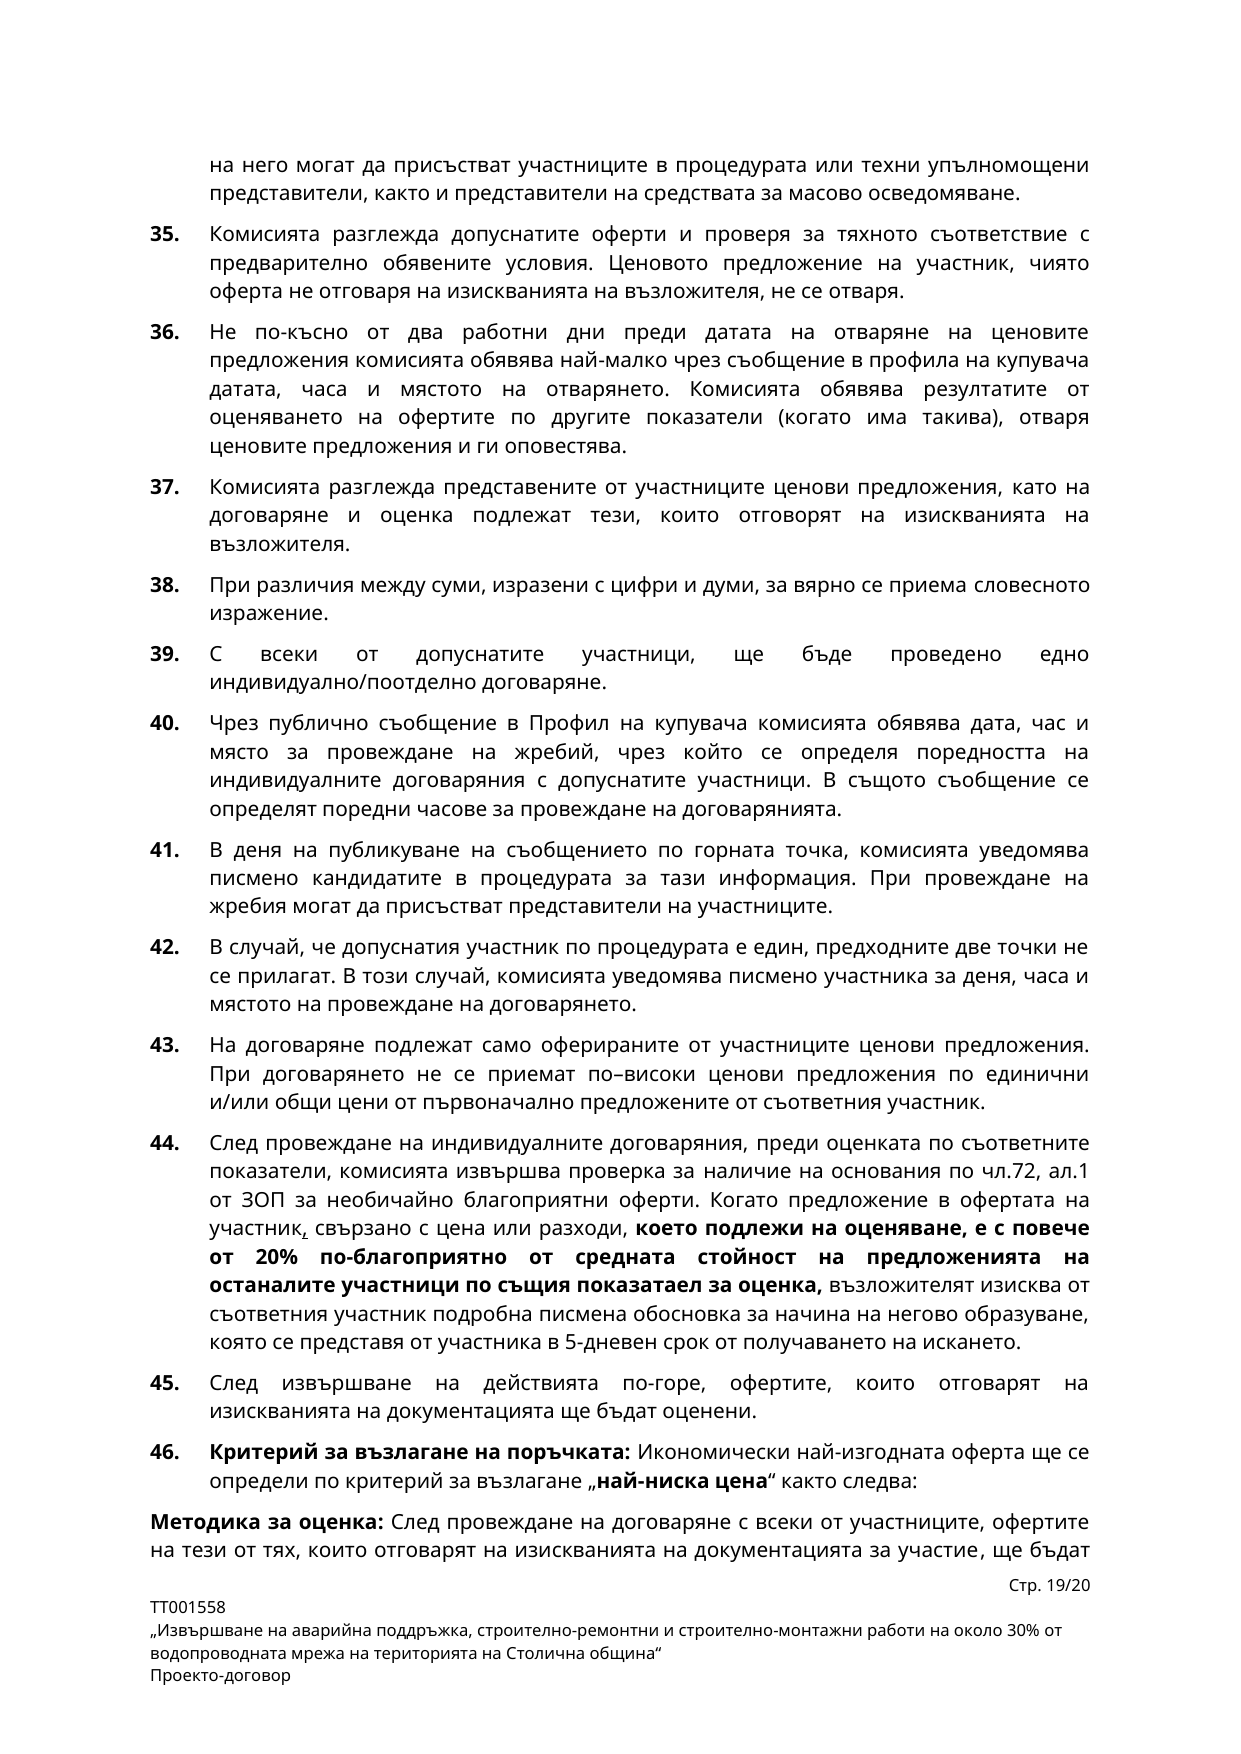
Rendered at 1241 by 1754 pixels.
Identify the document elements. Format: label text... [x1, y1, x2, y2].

list След извършване на действията по-горе, офертите, които отговарят на изискванията на документацията ще бъдат оценени. [150, 1368, 1090, 1425]
list В деня на публикуване на съобщението по горната точка, комисията уведомява писмено кандидатите в процедурата за тази информация. При провеждане на жребия могат да присъстват представители на участниците. [150, 835, 1090, 920]
list След провеждане на индивидуалните договаряния, преди оценката по съответните показатели, комисията извършва проверка за наличие на основания по чл.72, ал.1 от ЗОП за необичайно благоприятни оферти. Когато предложение в офертата на участник, свързано с цена или разходи, което подлежи на оценяване, е с повече от 20% по-благоприятно от средната стойност на предложенията на останалите участници по същия показатаел за оценка, възложителят изисква от съответния участник подробна писмена обосновка за начина на негово образуване, която се представя от участника в 5-дневен срок от получаването на искането. [150, 1128, 1090, 1356]
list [150, 150, 1090, 207]
list Критерий зa възлагане на поръчката: Икономически най-изгодната оферта ще се определи по критерий за възлагане „най-ниска цена“ както следва: [150, 1437, 1090, 1494]
list Не по-късно от два работни дни преди датата на отваряне на ценовите предложения комисията обявява най-малко чрез съобщение в профила на купувача датата, часа и мястото на отварянето. Комисията обявява резултатите от оценяването на офертите по другите показатели (когато има такива), отваря ценовите предложения и ги оповестява. [150, 317, 1090, 459]
list Комисията разглежда допуснатите оферти и проверя за тяхното съответствие с предварително обявените условия. Ценовото предложение на участник, чиято оферта не отговаря на изискванията на възложителя, не се отваря. [150, 219, 1090, 305]
list На договаряне подлежат само оферираните от участниците ценови предложения. При договарянето не се приемат по–високи ценови предложения по единични и/или общи цени от първоначално предложените от съответния участник. [150, 1030, 1090, 1116]
list Комисията разглежда представените от участниците ценови предложения, като на договаряне и оценка подлежат тези, които отговорят на изискванията на възложителя. [150, 472, 1090, 557]
list С всеки от допуснатите участници, ще бъде проведено едно индивидуално/поотделно договаряне. [150, 639, 1090, 696]
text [150, 1507, 1090, 1564]
list В случай, че допуснатия участник по процедурата е един, предходните две точки не се прилагат. В този случай, комисията уведомява писмено участника за деня, часа и мястото на провеждане на договарянето. [150, 932, 1090, 1018]
list Чрез публично съобщение в Профил на купувача комисията обявява дата, час и място за провеждане на жребий, чрез който се определя поредността на индивидуалните договаряния с допуснатите участници. В същото съобщение се определят поредни часове за провеждане на договарянията. [150, 708, 1090, 822]
list При различия между суми, изразени с цифри и думи, за вярно се приема словесното изражение. [150, 570, 1090, 627]
